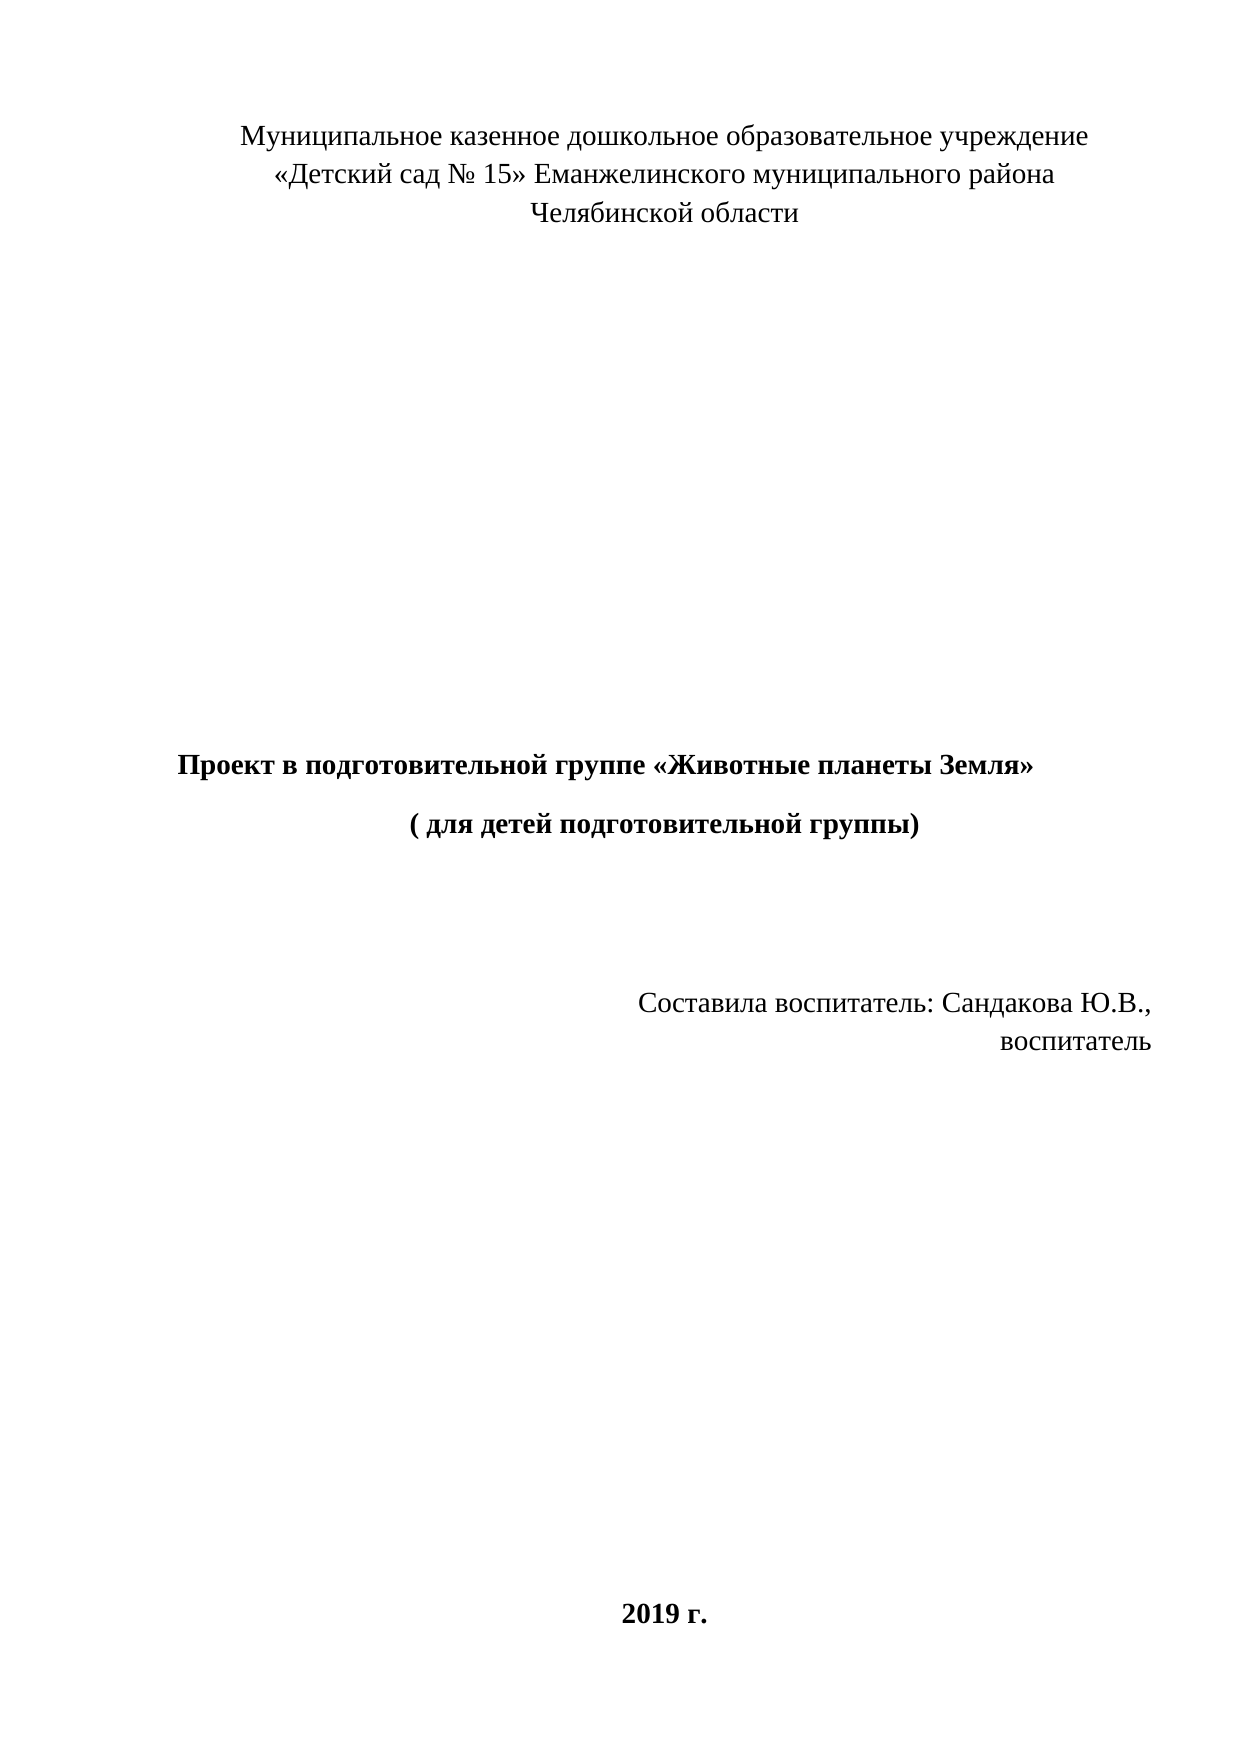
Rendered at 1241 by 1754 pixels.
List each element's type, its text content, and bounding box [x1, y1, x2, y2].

text Челябинской области [177, 195, 1152, 229]
text ( для детей подготовительной группы) [177, 807, 1152, 840]
text Проект в подготовительной группе «Животные планеты Земля» [177, 747, 1152, 781]
text Муниципальное казенное дошкольное образовательное учреждение «Детский сад № 15» Еманжелинского муниципального района [177, 118, 1152, 190]
text воспитатель [177, 1023, 1152, 1057]
text 2019 г. [177, 1596, 1152, 1630]
text Составила воспитатель: Сандакова Ю.В., [177, 985, 1152, 1018]
